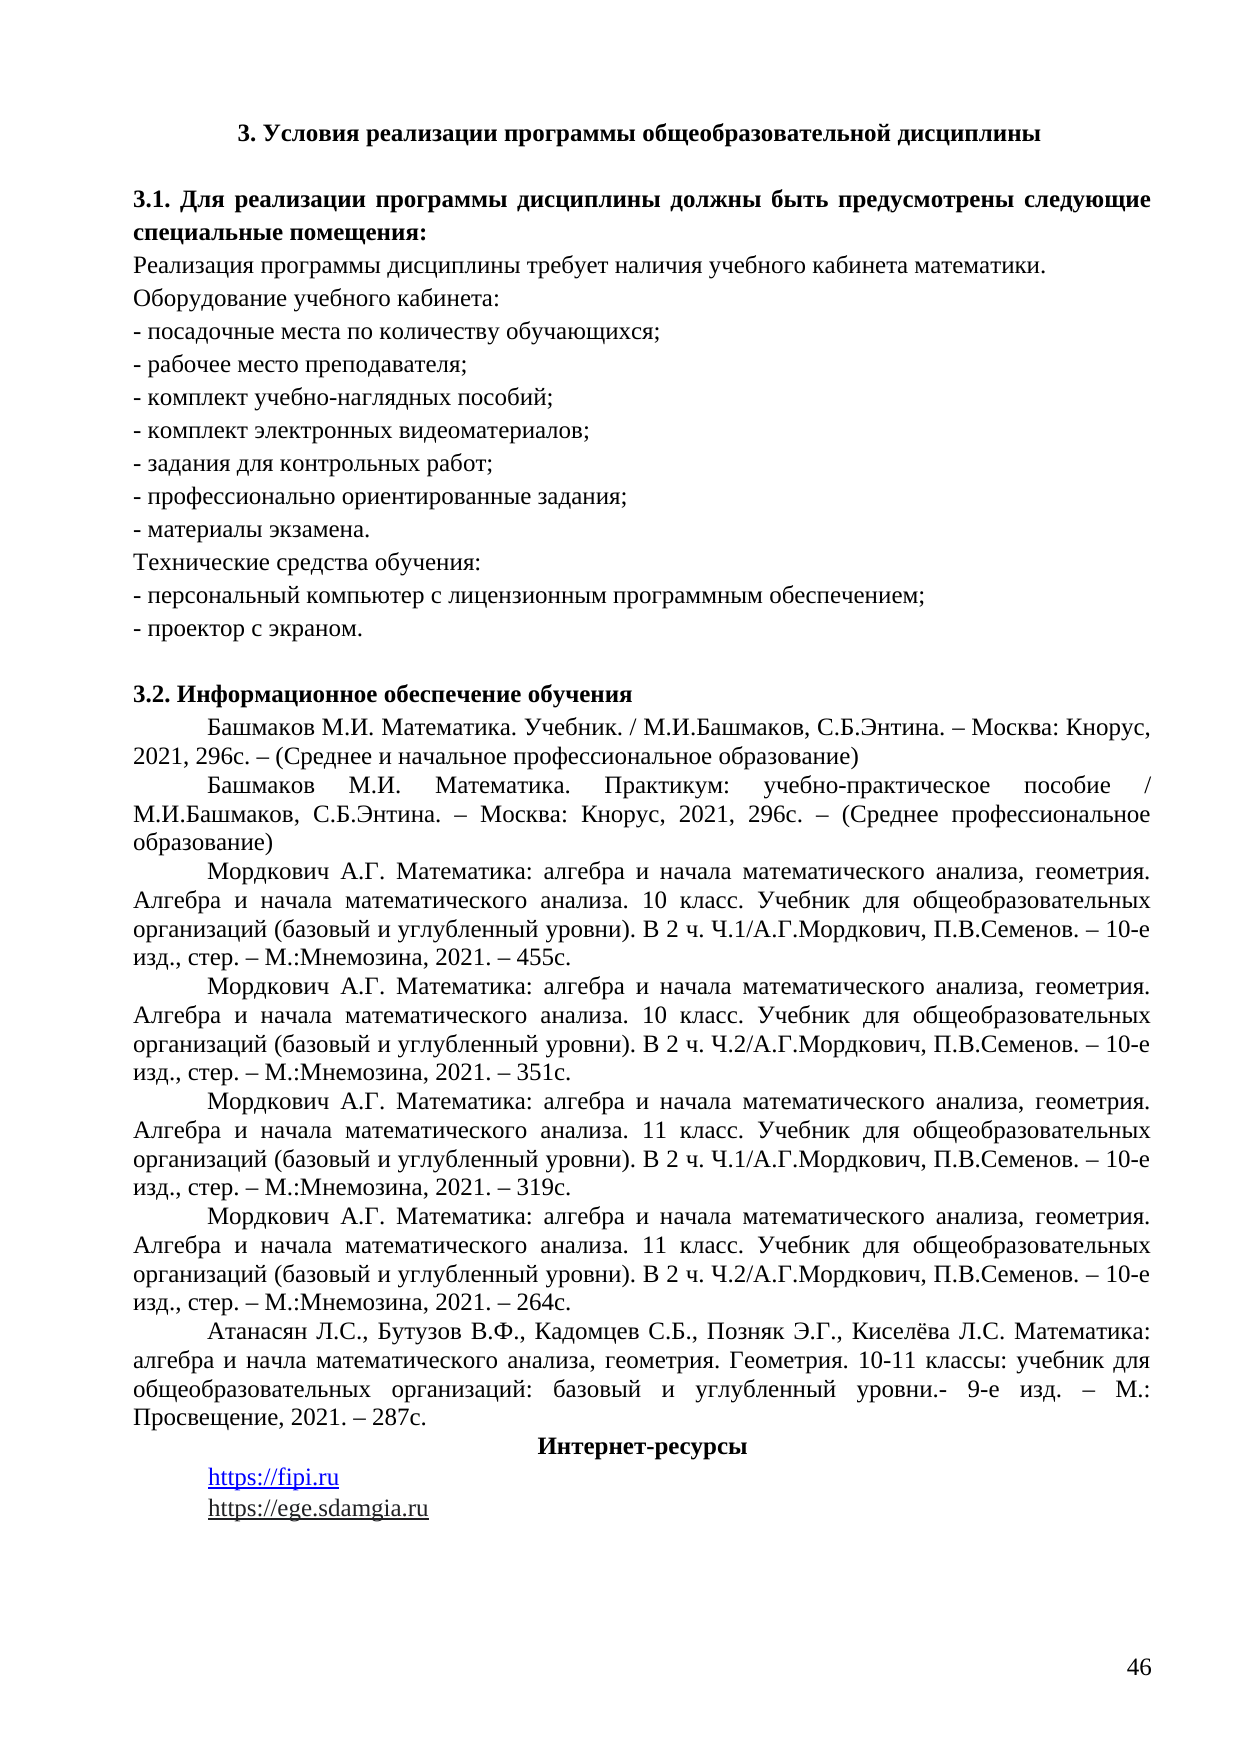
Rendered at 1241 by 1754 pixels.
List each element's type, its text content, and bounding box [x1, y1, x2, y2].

text - проектор с экраном. [133, 613, 1152, 642]
text - рабочее место преподавателя; [133, 349, 1152, 378]
text - комплект электронных видеоматериалов; [133, 415, 1152, 444]
text Башмаков М.И. Математика. Учебник. / М.И.Башмаков, С.Б.Энтина. – Москва: Кнорус, 2021, 296с. – (Среднее и начальное профессиональное образование) [133, 712, 1152, 770]
text 3.2. Информационное обеспечение обучения [133, 679, 1152, 708]
text - материалы экзамена. [133, 514, 1152, 543]
text Мордкович А.Г. Математика: алгебра и начала математического анализа, геометрия. Алгебра и начала математического анализа. 11 класс. Учебник для общеобразовательных организаций (базовый и углубленный уровни). В 2 ч. Ч.2/А.Г.Мордкович, П.В.Семенов. – 10-е изд., стер. – М.:Мнемозина, 2021. – 264с. [133, 1201, 1152, 1316]
text Мордкович А.Г. Математика: алгебра и начала математического анализа, геометрия. Алгебра и начала математического анализа. 10 класс. Учебник для общеобразовательных организаций (базовый и углубленный уровни). В 2 ч. Ч.2/А.Г.Мордкович, П.В.Семенов. – 10-е изд., стер. – М.:Мнемозина, 2021. – 351с. [133, 971, 1152, 1086]
text https://ege.sdamgia.ru [133, 1493, 1152, 1522]
text - комплект учебно-наглядных пособий; [133, 382, 1152, 411]
text Башмаков М.И. Математика. Практикум: учебно-практическое пособие / М.И.Башмаков, С.Б.Энтина. – Москва: Кнорус, 2021, 296с. – (Среднее профессиональное образование) [133, 770, 1152, 856]
text Технические средства обучения: [133, 547, 1152, 576]
text - профессионально ориентированные задания; [133, 481, 1152, 510]
text Оборудование учебного кабинета: [133, 283, 1152, 312]
text https://fipi.ru [133, 1462, 1152, 1491]
text Мордкович А.Г. Математика: алгебра и начала математического анализа, геометрия. Алгебра и начала математического анализа. 10 класс. Учебник для общеобразовательных организаций (базовый и углубленный уровни). В 2 ч. Ч.1/А.Г.Мордкович, П.В.Семенов. – 10-е изд., стер. – М.:Мнемозина, 2021. – 455с. [133, 856, 1152, 971]
text Интернет-ресурсы [133, 1431, 1152, 1460]
text Мордкович А.Г. Математика: алгебра и начала математического анализа, геометрия. Алгебра и начала математического анализа. 11 класс. Учебник для общеобразовательных организаций (базовый и углубленный уровни). В 2 ч. Ч.1/А.Г.Мордкович, П.В.Семенов. – 10-е изд., стер. – М.:Мнемозина, 2021. – 319с. [133, 1086, 1152, 1201]
text 3. Условия реализации программы общеобразовательной дисциплины [133, 118, 1146, 147]
text - задания для контрольных работ; [133, 448, 1152, 477]
text - персональный компьютер с лицензионным программным обеспечением; [133, 580, 1152, 609]
text - посадочные места по количеству обучающихся; [133, 316, 1152, 345]
text 3.1. Для реализации программы дисциплины должны быть предусмотрены следующие специальные помещения: [133, 184, 1152, 246]
text Реализация программы дисциплины требует наличия учебного кабинета математики. [133, 250, 1152, 279]
text Атанасян Л.С., Бутузов В.Ф., Кадомцев С.Б., Позняк Э.Г., Киселёва Л.С. Математика: алгебра и начла математического анализа, геометрия. Геометрия. 10-11 классы: учебник для общеобразовательных организаций: базовый и углубленный уровни.- 9-е изд. – М.: Просвещение, 2021. – 287с. [133, 1316, 1152, 1431]
